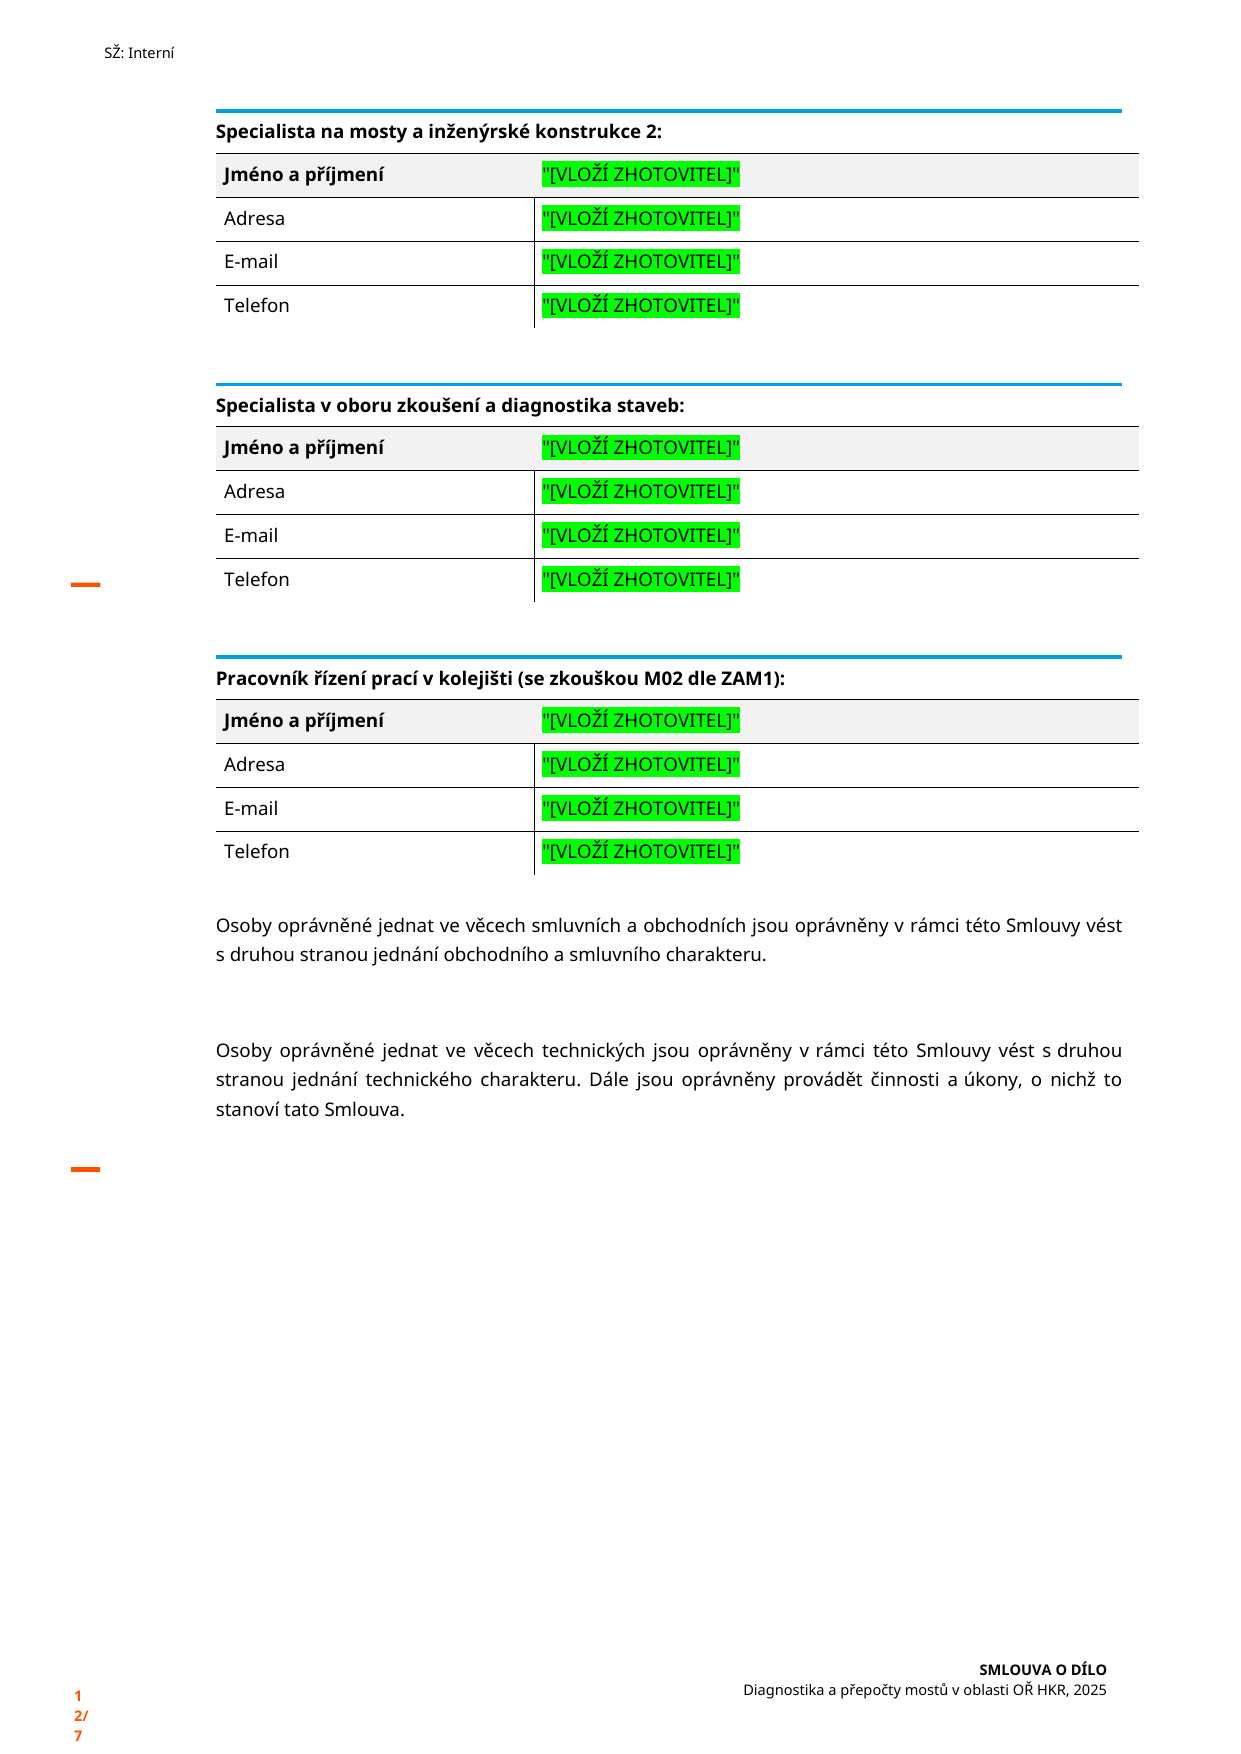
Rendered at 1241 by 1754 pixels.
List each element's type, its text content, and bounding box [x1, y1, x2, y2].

table_cell E-mail [216, 788, 534, 831]
text Pracovník řízení prací v kolejišti (se zkouškou M02 dle ZAM1): [216, 659, 1122, 690]
table_cell Adresa [216, 198, 534, 241]
text Specialista v oboru zkoušení a diagnostika staveb: [216, 386, 1122, 417]
text Specialista na mosty a inženýrské konstrukce 2: [216, 113, 1122, 144]
table_cell "[VLOŽÍ ZHOTOVITEL]" [535, 242, 1139, 284]
table_cell "[VLOŽÍ ZHOTOVITEL]" [535, 744, 1139, 787]
table_header "[VLOŽÍ ZHOTOVITEL]" [534, 427, 1139, 470]
text Osoby oprávněné jednat ve věcech smluvních a obchodních jsou oprávněny v rámci této Smlouvy vést s druhou stranou jednání obchodního a smluvního charakteru. [216, 912, 1122, 967]
table_cell "[VLOŽÍ ZHOTOVITEL]" [535, 471, 1139, 514]
table_header Jméno a příjmení [216, 427, 534, 470]
table_cell "[VLOŽÍ ZHOTOVITEL]" [535, 286, 1139, 328]
table_header "[VLOŽÍ ZHOTOVITEL]" [534, 154, 1139, 197]
table_cell Telefon [216, 832, 534, 874]
table_cell Telefon [216, 286, 534, 328]
table_header "[VLOŽÍ ZHOTOVITEL]" [534, 700, 1139, 743]
table_cell Adresa [216, 471, 534, 514]
table_cell Telefon [216, 559, 534, 602]
table_header Jméno a příjmení [216, 154, 534, 197]
table_cell "[VLOŽÍ ZHOTOVITEL]" [535, 832, 1139, 874]
table_header Jméno a příjmení [216, 700, 534, 743]
table_cell E-mail [216, 242, 534, 284]
text Osoby oprávněné jednat ve věcech technických jsou oprávněny v rámci této Smlouvy vést s druhou stranou jednání technického charakteru. Dále jsou oprávněny provádět činnosti a úkony, o nichž to stanoví tato Smlouva. [216, 1037, 1122, 1121]
table_cell "[VLOŽÍ ZHOTOVITEL]" [535, 788, 1139, 831]
table_cell E-mail [216, 515, 534, 558]
table_cell "[VLOŽÍ ZHOTOVITEL]" [535, 515, 1139, 558]
table_cell Adresa [216, 744, 534, 787]
table_cell "[VLOŽÍ ZHOTOVITEL]" [535, 559, 1139, 602]
table_cell "[VLOŽÍ ZHOTOVITEL]" [535, 198, 1139, 241]
